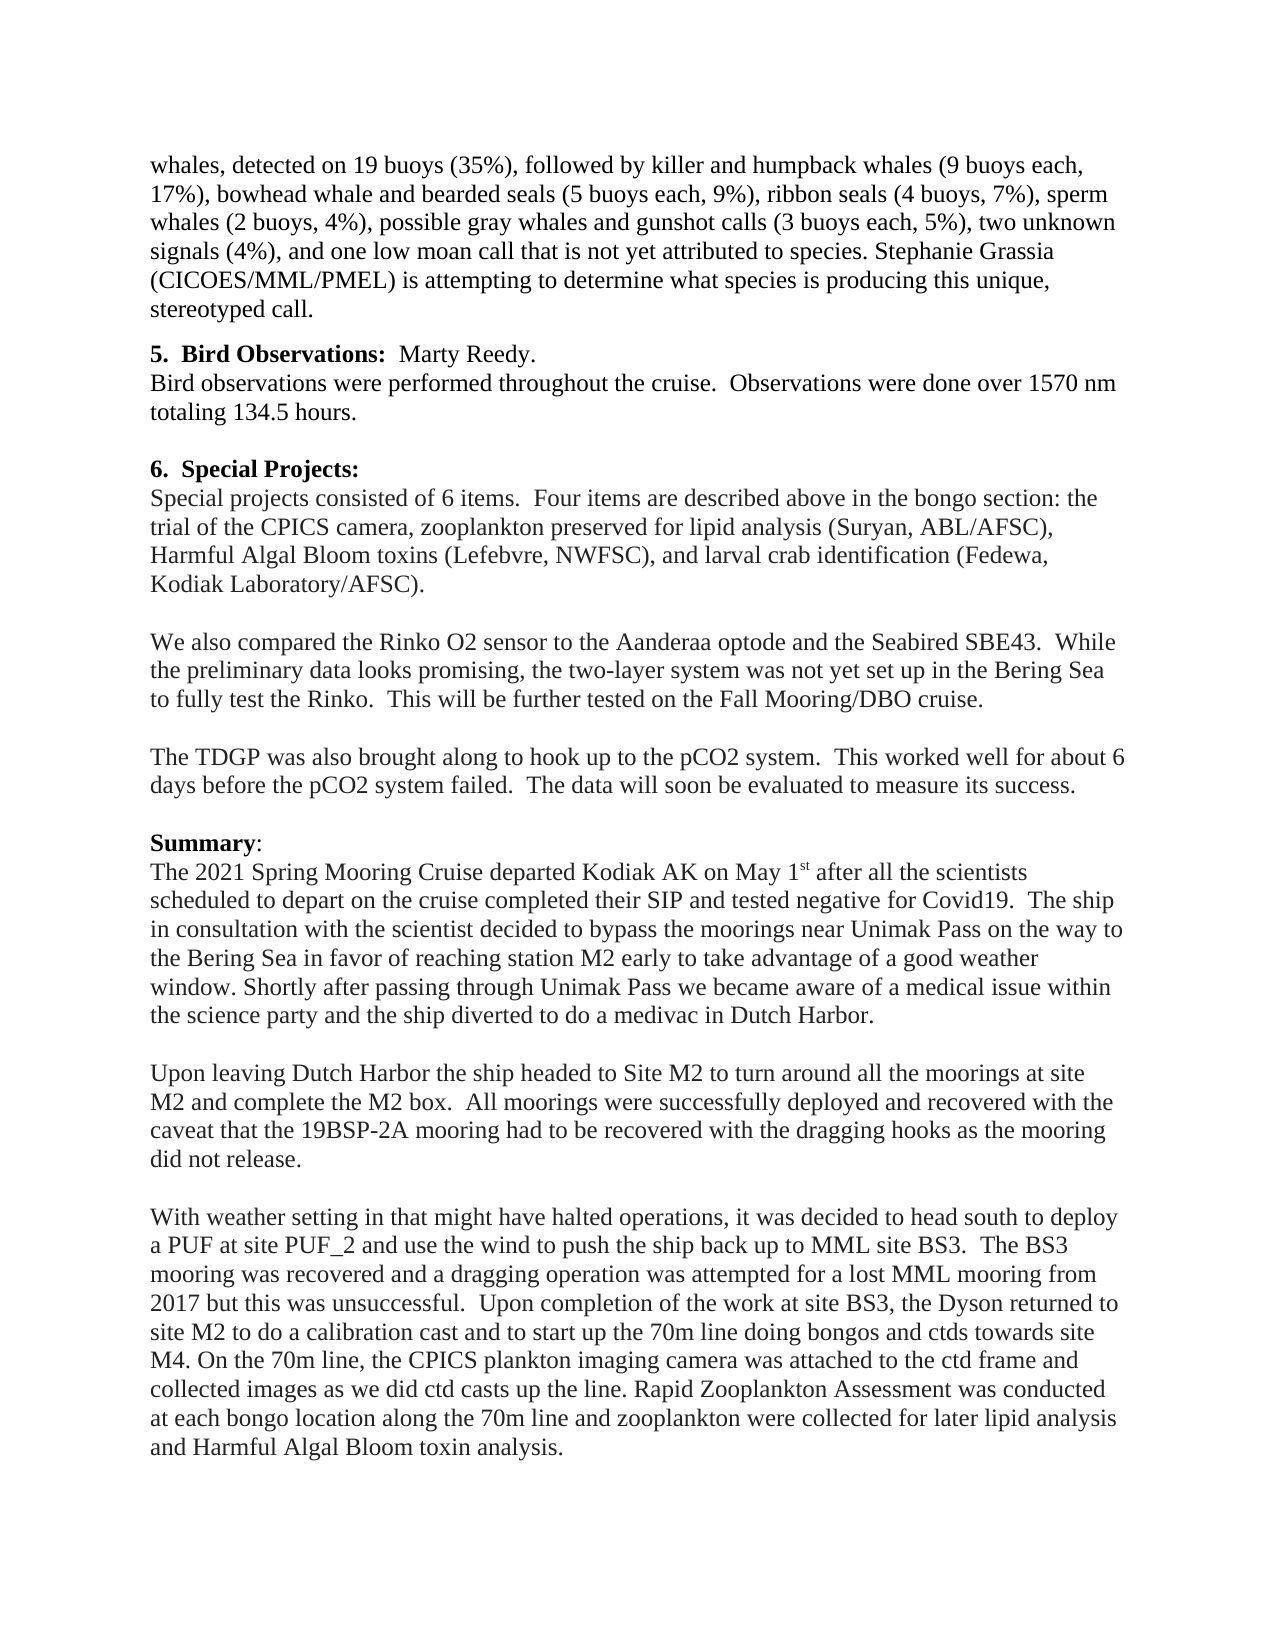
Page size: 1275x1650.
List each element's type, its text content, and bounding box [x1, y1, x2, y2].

text Special projects consisted of 6 items. Four items are described above in the bongo section: the trial of the CPICS camera, zooplankton preserved for lipid analysis (Suryan, ABL/AFSC), Harmful Algal Bloom toxins (Lefebvre, NWFSC), and larval crab identification (Fedewa, Kodiak Laboratory/AFSC). [150, 483, 1125, 598]
text 6. Special Projects: [150, 454, 1125, 483]
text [150, 150, 1125, 322]
text We also compared the Rinko O2 sensor to the Aanderaa optode and the Seabired SBE43. While the preliminary data looks promising, the two-layer system was not yet set up in the Bering Sea to fully test the Rinko. This will be further tested on the Fall Mooring/DBO cruise. [150, 627, 1125, 713]
text With weather setting in that might have halted operations, it was decided to head south to deploy a PUF at site PUF_2 and use the wind to push the ship back up to MML site BS3. The BS3 mooring was recovered and a dragging operation was attempted for a lost MML mooring from 2017 but this was unsuccessful. Upon completion of the work at site BS3, the Dyson returned to site M2 to do a calibration cast and to start up the 70m line doing bongos and ctds towards site M4. On the 70m line, the CPICS plankton imaging camera was attached to the ctd frame and collected images as we did ctd casts up the line. Rapid Zooplankton Assessment was conducted at each bongo location along the 70m line and zooplankton were collected for later lipid analysis and Harmful Algal Bloom toxin analysis. [150, 1202, 1125, 1460]
text 5. Bird Observations: Marty Reedy. [150, 339, 1125, 368]
text The TDGP was also brought along to hook up to the pCO2 system. This worked well for about 6 days before the pCO2 system failed. The data will soon be evaluated to measure its success. [150, 742, 1125, 799]
text Upon leaving Dutch Harbor the ship headed to Site M2 to turn around all the moorings at site M2 and complete the M2 box. All moorings were successfully deployed and recovered with the caveat that the 19BSP-2A mooring had to be recovered with the dragging hooks as the mooring did not release. [150, 1058, 1125, 1173]
text Summary: [150, 828, 1125, 857]
text Bird observations were performed throughout the cruise. Observations were done over 1570 nm totaling 134.5 hours. [150, 368, 1125, 425]
text The 2021 Spring Mooring Cruise departed Kodiak AK on May 1st after all the scientists scheduled to depart on the cruise completed their SIP and tested negative for Covid19. The ship in consultation with the scientist decided to bypass the moorings near Unimak Pass on the way to the Bering Sea in favor of reaching station M2 early to take advantage of a good weather window. Shortly after passing through Unimak Pass we became aware of a medical issue within the science party and the ship diverted to do a medivac in Dutch Harbor. [150, 857, 1125, 1029]
